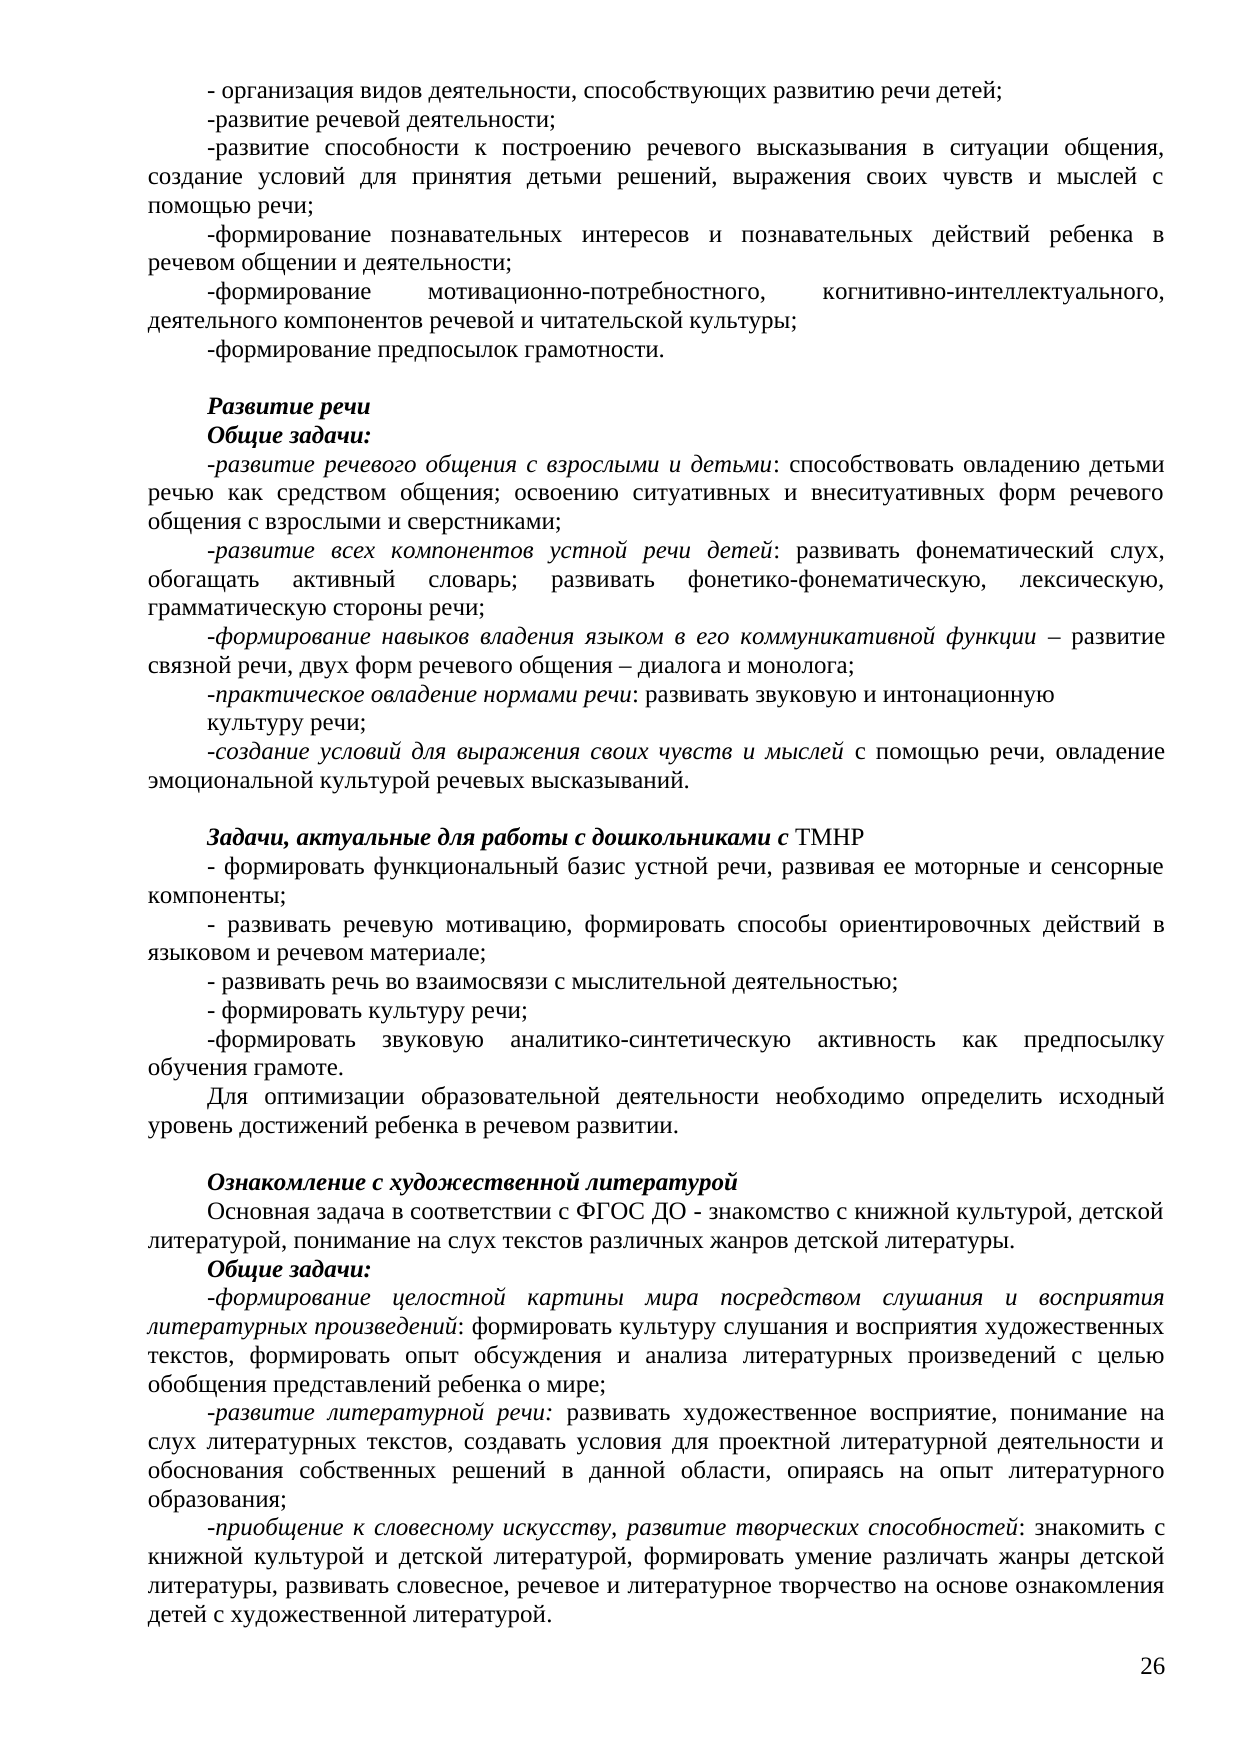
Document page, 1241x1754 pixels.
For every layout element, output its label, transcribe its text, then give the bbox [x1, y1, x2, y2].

text -развитие речевой деятельности; [148, 104, 1165, 132]
text Задачи, актуальные для работы с дошкольниками с ТМНР [148, 822, 1165, 851]
text -приобщение к словесному искусству, развитие творческих способностей: знакомить с книжной культурой и детской литературой, формировать умение различать жанры детской литературы, развивать словесное, речевое и литературное творчество на основе ознакомления детей с художественной литературой. [148, 1512, 1165, 1627]
text -развитие способности к построению речевого высказывания в ситуации общения, создание условий для принятия детьми решений, выражения своих чувств и мыслей с помощью речи; [148, 132, 1165, 219]
text -развитие литературной речи: развивать художественное восприятие, понимание на слух литературных текстов, создавать условия для проектной литературной деятельности и обоснования собственных решений в данной области, опираясь на опыт литературного образования; [148, 1397, 1165, 1512]
text -формирование навыков владения языком в его коммуникативной функции – развитие связной речи, двух форм речевого общения – диалога и монолога; [148, 621, 1165, 679]
text -формирование познавательных интересов и познавательных действий ребенка в речевом общении и деятельности; [148, 219, 1165, 276]
text -формирование предпосылок грамотности. [148, 334, 1165, 362]
text -формирование целостной картины мира посредством слушания и восприятия литературных произведений: формировать культуру слушания и восприятия художественных текстов, формировать опыт обсуждения и анализа литературных произведений с целью обобщения представлений ребенка о мире; [148, 1282, 1165, 1397]
text -развитие речевого общения с взрослыми и детьми: способствовать овладению детьми речью как средством общения; освоению ситуативных и внеситуативных форм речевого общения с взрослыми и сверстниками; [148, 449, 1165, 535]
text - формировать культуру речи; [148, 995, 1165, 1024]
text Развитие речи [148, 391, 1165, 420]
text Общие задачи: [148, 1254, 1165, 1282]
text -формирование мотивационно-потребностного, когнитивно-интеллектуального, деятельного компонентов речевой и читательской культуры; [148, 276, 1165, 334]
text - формировать функциональный базис устной речи, развивая ее моторные и сенсорные компоненты; [148, 851, 1165, 909]
text - развивать речь во взаимосвязи с мыслительной деятельностью; [148, 966, 1165, 995]
text - развивать речевую мотивацию, формировать способы ориентировочных действий в языковом и речевом материале; [148, 909, 1165, 966]
text - организация видов деятельности, способствующих развитию речи детей; [148, 75, 1165, 104]
text -практическое овладение нормами речи: развивать звуковую и интонационную [148, 679, 1165, 707]
text культуру речи; [148, 707, 1165, 736]
text Общие задачи: [148, 420, 1165, 449]
text -развитие всех компонентов устной речи детей: развивать фонематический слух, обогащать активный словарь; развивать фонетико-фонематическую, лексическую, грамматическую стороны речи; [148, 535, 1165, 621]
text -создание условий для выражения своих чувств и мыслей с помощью речи, овладение эмоциональной культурой речевых высказываний. [148, 736, 1165, 794]
text Ознакомление с художественной литературой [148, 1167, 1165, 1196]
text -формировать звуковую аналитико-синтетическую активность как предпосылку обучения грамоте. [148, 1024, 1165, 1081]
text Основная задача в соответствии с ФГОС ДО - знакомство с книжной культурой, детской литературой, понимание на слух текстов различных жанров детской литературы. [148, 1196, 1165, 1254]
text Для оптимизации образовательной деятельности необходимо определить исходный уровень достижений ребенка в речевом развитии. [148, 1081, 1165, 1139]
